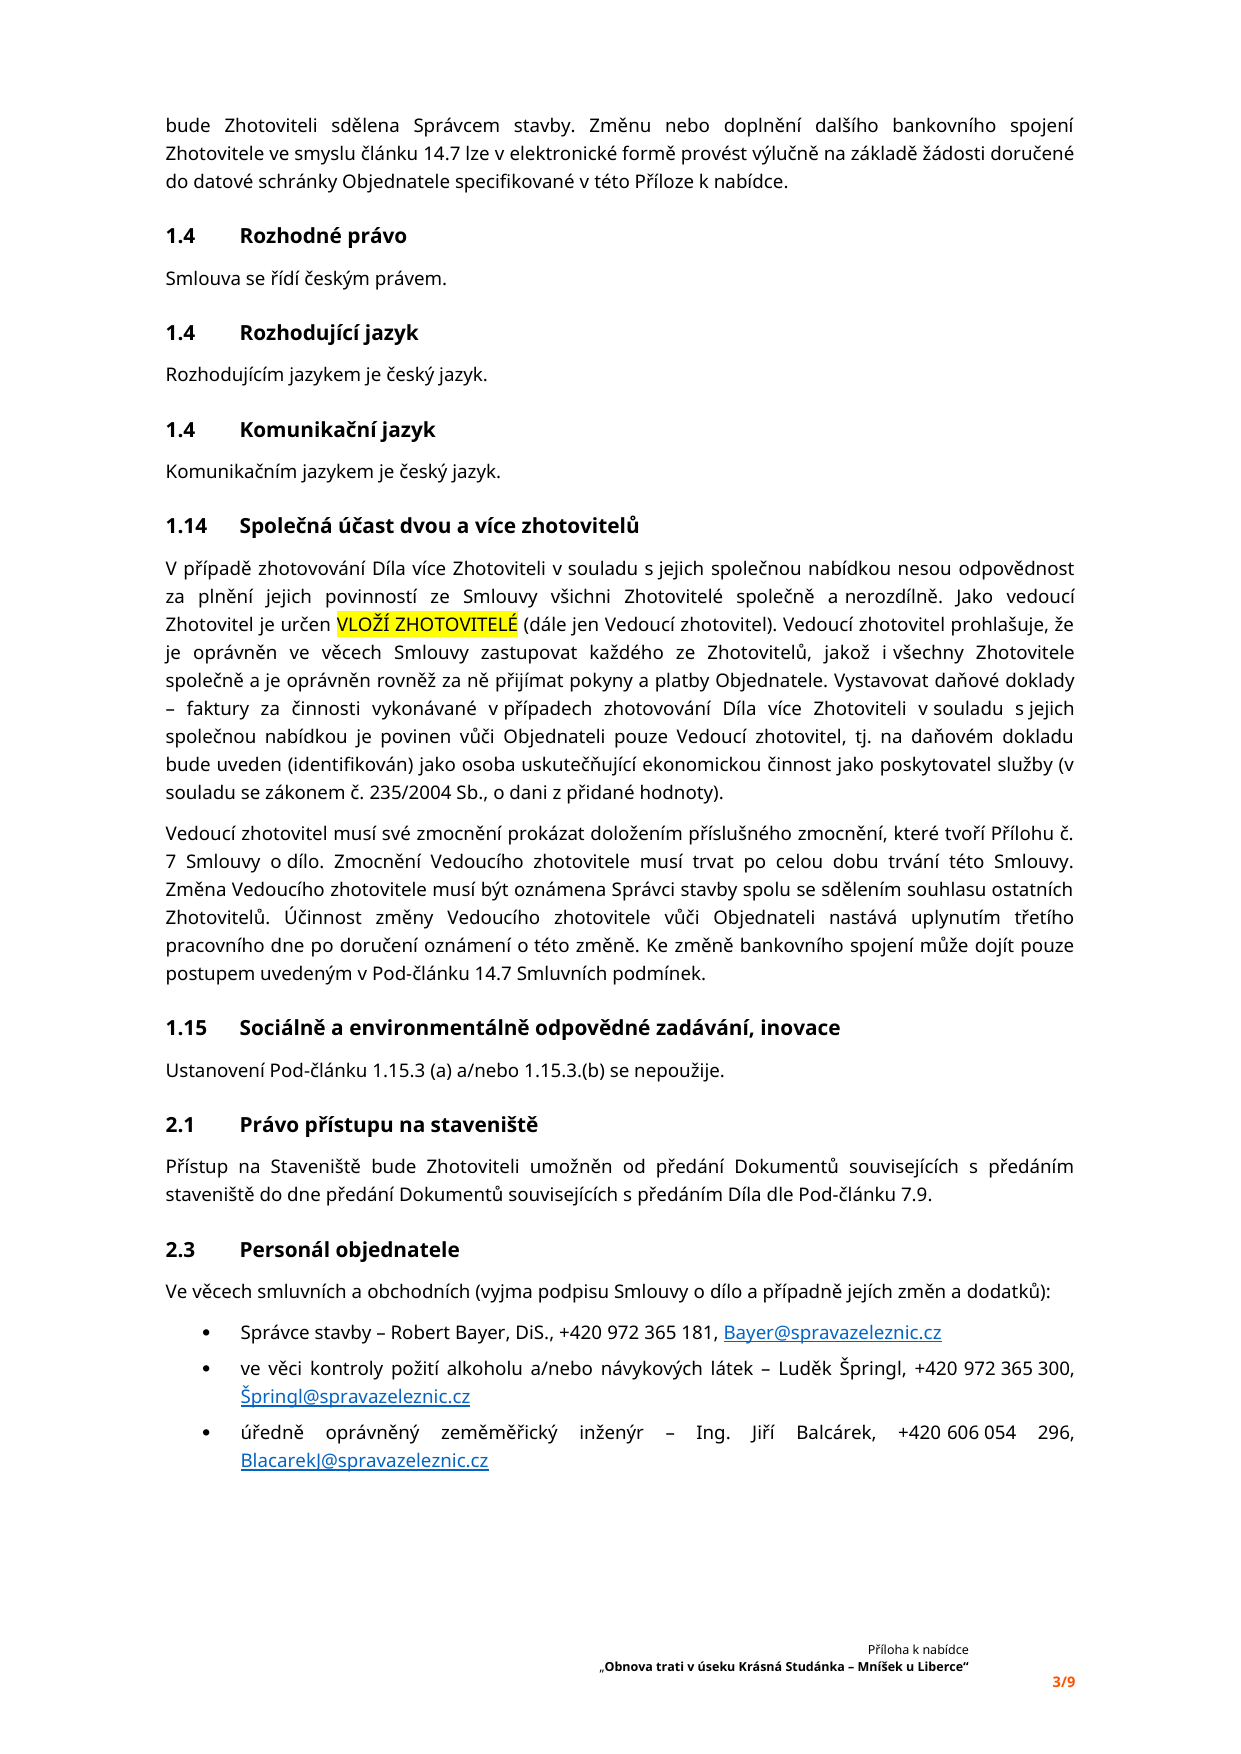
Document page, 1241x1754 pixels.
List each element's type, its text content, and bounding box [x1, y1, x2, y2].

text 1.14 Společná účast dvou a více zhotovitelů [165, 512, 1075, 540]
text 1.4 Rozhodující jazyk [165, 318, 1075, 346]
text ve věci kontroly požití alkoholu a/nebo návykových látek – Luděk Špringl, +420 972 365 300, Špringl@spravazeleznic.cz [203, 1355, 1075, 1409]
text úředně oprávněný zeměměřický inženýr – Ing. Jiří Balcárek, +420 606 054 296, BlacarekJ@spravazeleznic.cz [203, 1420, 1075, 1473]
text Správce stavby – Robert Bayer, DiS., +420 972 365 181, Bayer@spravazeleznic.cz [203, 1319, 1075, 1344]
text 1.4 Komunikační jazyk [165, 415, 1075, 443]
text Rozhodujícím jazykem je český jazyk. [165, 362, 1075, 387]
text 2.3 Personál objednatele [165, 1235, 1075, 1263]
text Vedoucí zhotovitel musí své zmocnění prokázat doložením příslušného zmocnění, které tvoří Přílohu č. 7 Smlouvy o dílo. Zmocnění Vedoucího zhotovitele musí trvat po celou dobu trvání této Smlouvy. Změna Vedoucího zhotovitele musí být oznámena Správci stavby spolu se sdělením souhlasu ostatních Zhotovitelů. Účinnost změny Vedoucího zhotovitele vůči Objednateli nastává uplynutím třetího pracovního dne po doručení oznámení o této změně. Ke změně bankovního spojení může dojít pouze postupem uvedeným v Pod-článku 14.7 Smluvních podmínek. [165, 820, 1075, 986]
text Ve věcech smluvních a obchodních (vyjma podpisu Smlouvy o dílo a případně jejích změn a dodatků): [165, 1278, 1075, 1304]
text V případě zhotovování Díla více Zhotoviteli v souladu s jejich společnou nabídkou nesou odpovědnost za plnění jejich povinností ze Smlouvy všichni Zhotovitelé společně a nerozdílně. Jako vedoucí Zhotovitel je určen VLOŽÍ ZHOTOVITELÉ (dále jen Vedoucí zhotovitel). Vedoucí zhotovitel prohlašuje, že je oprávněn ve věcech Smlouvy zastupovat každého ze Zhotovitelů, jakož i všechny Zhotovitele společně a je oprávněn rovněž za ně přijímat pokyny a platby Objednatele. Vystavovat daňové doklady – faktury za činnosti vykonávané v případech zhotovování Díla více Zhotoviteli v souladu s jejich společnou nabídkou je povinen vůči Objednateli pouze Vedoucí zhotovitel, tj. na daňovém dokladu bude uveden (identifikován) jako osoba uskutečňující ekonomickou činnost jako poskytovatel služby (v souladu se zákonem č. 235/2004 Sb., o dani z přidané hodnoty). [165, 555, 1075, 805]
text 1.15 Sociálně a environmentálně odpovědné zadávání, inovace [165, 1013, 1075, 1042]
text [165, 112, 1075, 194]
text Ustanovení Pod-článku 1.15.3 (a) a/nebo 1.15.3.(b) se nepoužije. [165, 1057, 1075, 1082]
text Přístup na Staveniště bude Zhotoviteli umožněn od předání Dokumentů souvisejících s předáním staveniště do dne předání Dokumentů souvisejících s předáním Díla dle Pod-článku 7.9. [165, 1154, 1075, 1207]
text 2.1 Právo přístupu na staveniště [165, 1110, 1075, 1138]
text Smlouva se řídí českým právem. [165, 265, 1075, 291]
text Komunikačním jazykem je český jazyk. [165, 458, 1075, 484]
text 1.4 Rozhodné právo [165, 221, 1075, 250]
